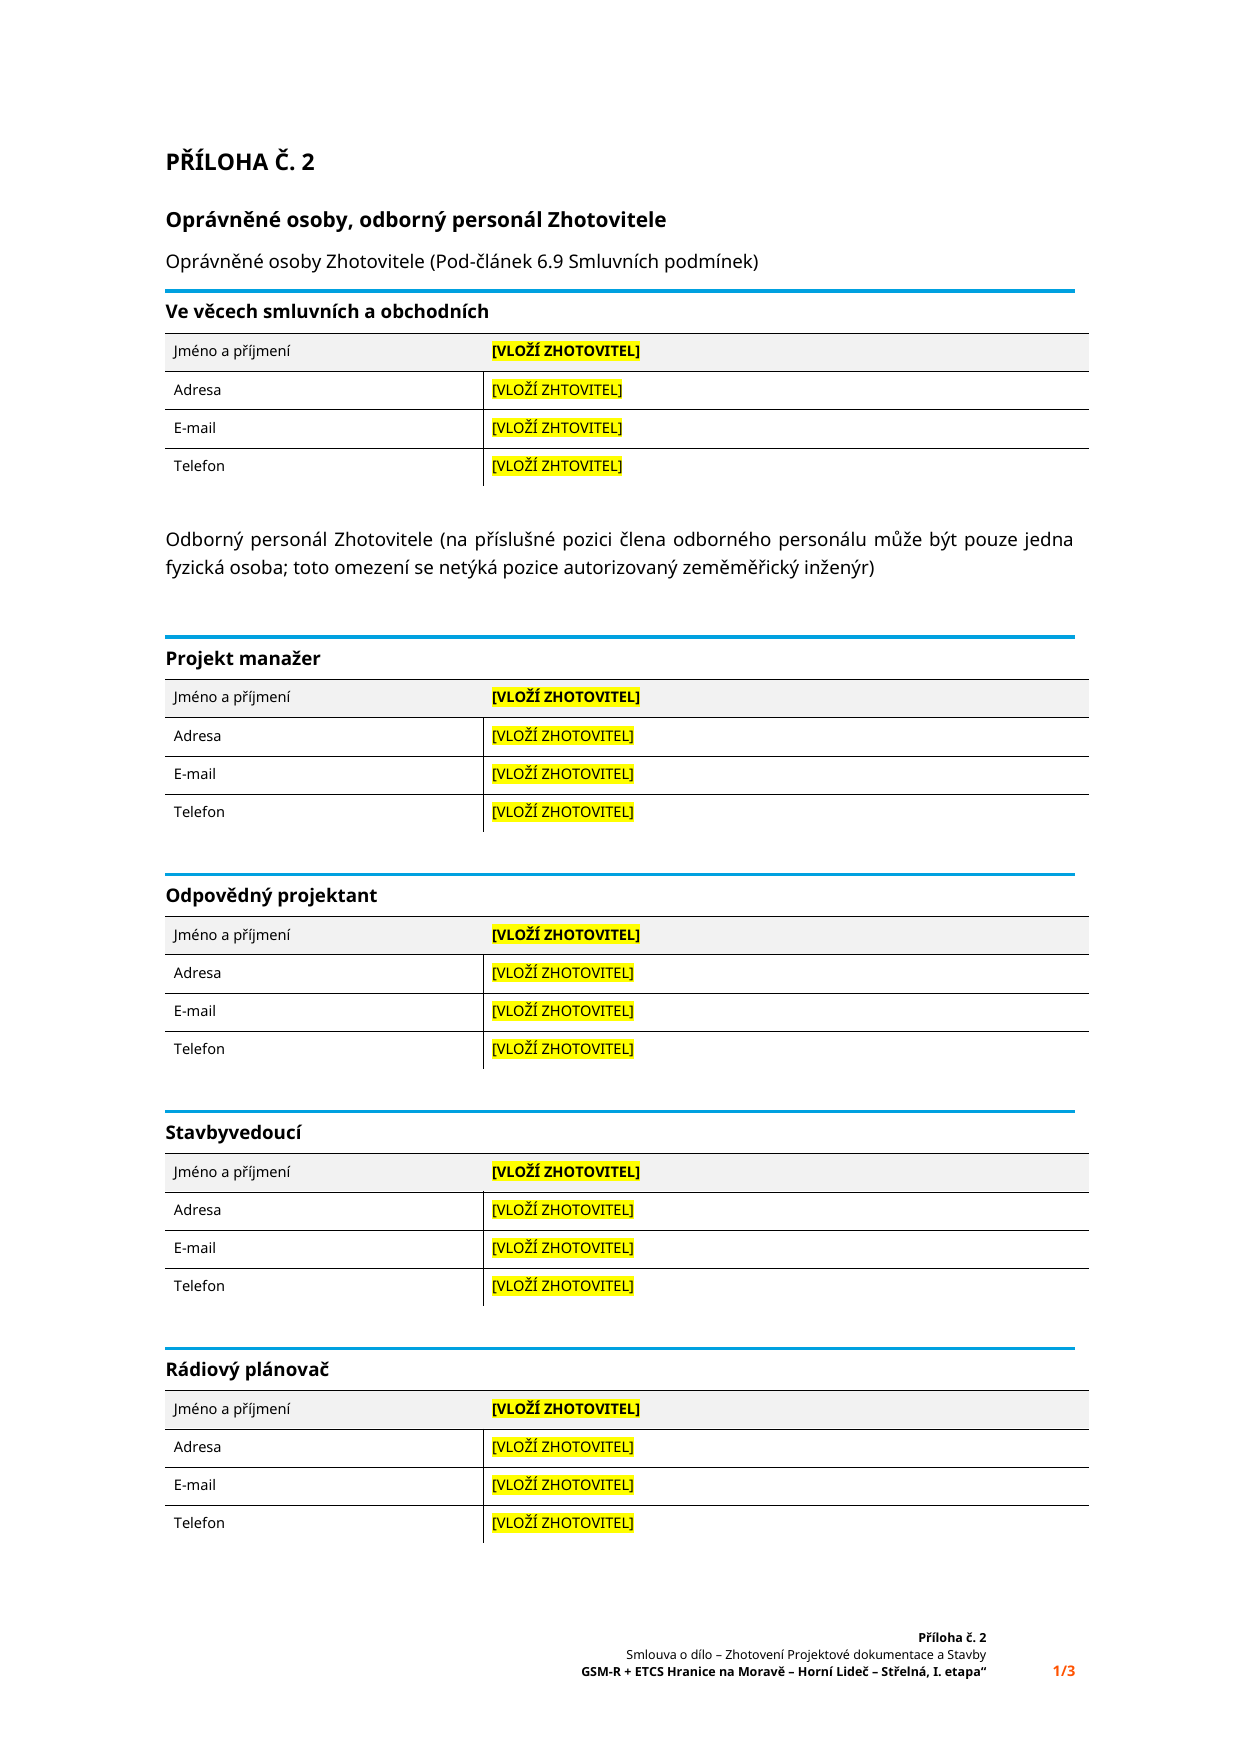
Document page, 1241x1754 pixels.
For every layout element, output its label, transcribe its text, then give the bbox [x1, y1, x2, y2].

table_cell Adresa [165, 1430, 483, 1467]
table_cell Telefon [165, 795, 483, 832]
table_cell Adresa [165, 372, 483, 409]
table_cell Adresa [165, 955, 483, 993]
text Oprávněné osoby, odborný personál Zhotovitele [165, 205, 1075, 233]
table_cell Adresa [165, 718, 483, 756]
table_cell [VLOŽÍ ZHOTOVITEL] [484, 795, 1089, 832]
table_header [VLOŽÍ ZHOTOVITEL] [484, 1391, 1089, 1428]
table_cell E-mail [165, 1468, 483, 1505]
table_cell [VLOŽÍ ZHOTOVITEL] [484, 757, 1089, 794]
table_cell Telefon [165, 449, 483, 486]
table_cell [VLOŽÍ ZHOTOVITEL] [484, 1468, 1089, 1505]
table_cell Telefon [165, 1506, 483, 1543]
table_header Jméno a příjmení [165, 680, 484, 717]
table_header [VLOŽÍ ZHOTOVITEL] [484, 680, 1089, 717]
table_cell [VLOŽÍ ZHTOVITEL] [484, 410, 1089, 448]
table_cell Telefon [165, 1269, 483, 1306]
text Oprávněné osoby Zhotovitele (Pod-článek 6.9 Smluvních podmínek) [165, 249, 1075, 274]
table_cell [VLOŽÍ ZHOTOVITEL] [484, 1032, 1089, 1069]
table_cell [VLOŽÍ ZHOTOVITEL] [484, 955, 1089, 993]
table_header [VLOŽÍ ZHOTOVITEL] [484, 334, 1089, 371]
table_cell Telefon [165, 1032, 483, 1069]
table_cell E-mail [165, 1231, 483, 1268]
table_cell E-mail [165, 757, 483, 794]
table_cell [VLOŽÍ ZHOTOVITEL] [484, 1430, 1089, 1467]
table_cell Adresa [165, 1193, 483, 1230]
table_cell [VLOŽÍ ZHTOVITEL] [484, 449, 1089, 486]
text Stavbyvedoucí [165, 1113, 1075, 1144]
table_header Jméno a příjmení [165, 334, 484, 371]
table_header [VLOŽÍ ZHOTOVITEL] [484, 917, 1089, 954]
text Odpovědný projektant [165, 876, 1075, 907]
table_header Jméno a příjmení [165, 917, 484, 954]
table_header Jméno a příjmení [165, 1154, 484, 1191]
text Ve věcech smluvních a obchodních [165, 293, 1075, 324]
table_cell E-mail [165, 994, 483, 1031]
table_cell [VLOŽÍ ZHOTOVITEL] [484, 1506, 1089, 1543]
text Příloha č. 2 [165, 146, 1075, 177]
text Projekt manažer [165, 639, 1075, 670]
text Odborný personál Zhotovitele (na příslušné pozici člena odborného personálu může být pouze jedna fyzická osoba; toto omezení se netýká pozice autorizovaný zeměměřický inženýr) [165, 526, 1075, 580]
text Rádiový plánovač [165, 1350, 1075, 1382]
table_cell [VLOŽÍ ZHOTOVITEL] [484, 718, 1089, 756]
table_cell [VLOŽÍ ZHOTOVITEL] [484, 994, 1089, 1031]
table_header [VLOŽÍ ZHOTOVITEL] [484, 1154, 1089, 1191]
table_cell [VLOŽÍ ZHOTOVITEL] [484, 1269, 1089, 1306]
table_cell [VLOŽÍ ZHOTOVITEL] [484, 1193, 1089, 1230]
table_cell E-mail [165, 410, 483, 448]
table_cell [VLOŽÍ ZHTOVITEL] [484, 372, 1089, 409]
table_cell [VLOŽÍ ZHOTOVITEL] [484, 1231, 1089, 1268]
table_header Jméno a příjmení [165, 1391, 484, 1428]
